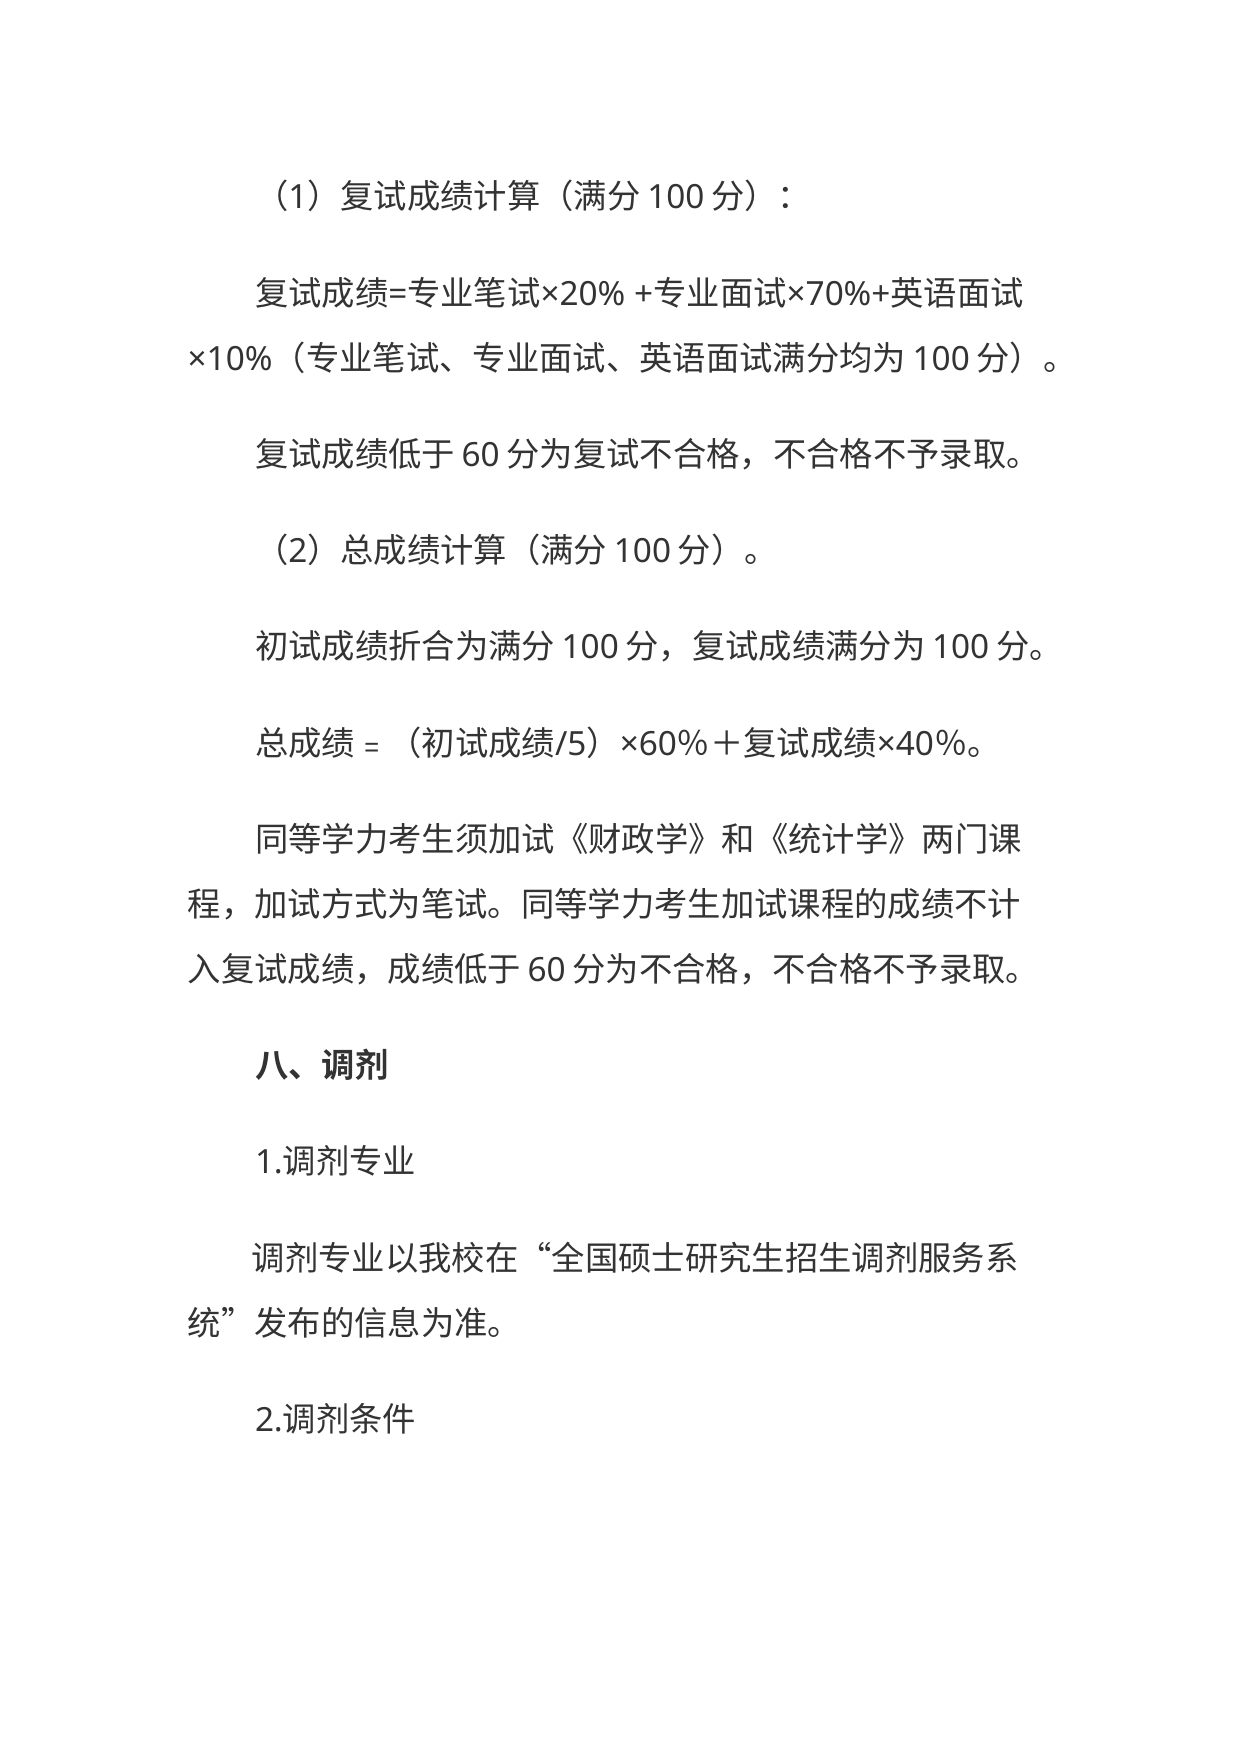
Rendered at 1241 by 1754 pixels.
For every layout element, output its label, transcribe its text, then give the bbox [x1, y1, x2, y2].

text 初试成绩折合为满分100分，复试成绩满分为100分。 [187, 612, 1053, 677]
text 复试成绩=专业笔试×20% +专业面试×70%+英语面试×10%（专业笔试、专业面试、英语面试满分均为100分）。 [187, 258, 1053, 388]
text 2.调剂条件 [187, 1384, 1053, 1449]
text 1.调剂专业 [187, 1127, 1053, 1192]
text 调剂专业以我校在“全国硕士研究生招生调剂服务系统”发布的信息为准。 [187, 1223, 1053, 1353]
text （1）复试成绩计算（满分100分）： [187, 162, 1053, 227]
text （2）总成绩计算（满分100分）。 [187, 516, 1053, 581]
text 同等学力考生须加试《财政学》和《统计学》两门课程，加试方式为笔试。同等学力考生加试课程的成绩不计入复试成绩，成绩低于60分为不合格，不合格不予录取。 [187, 804, 1053, 999]
text 八、调剂 [187, 1031, 1053, 1096]
text 复试成绩低于60分为复试不合格，不合格不予录取。 [187, 419, 1053, 484]
text 总成绩﹦（初试成绩/5）×60％＋复试成绩×40％。 [187, 708, 1053, 773]
